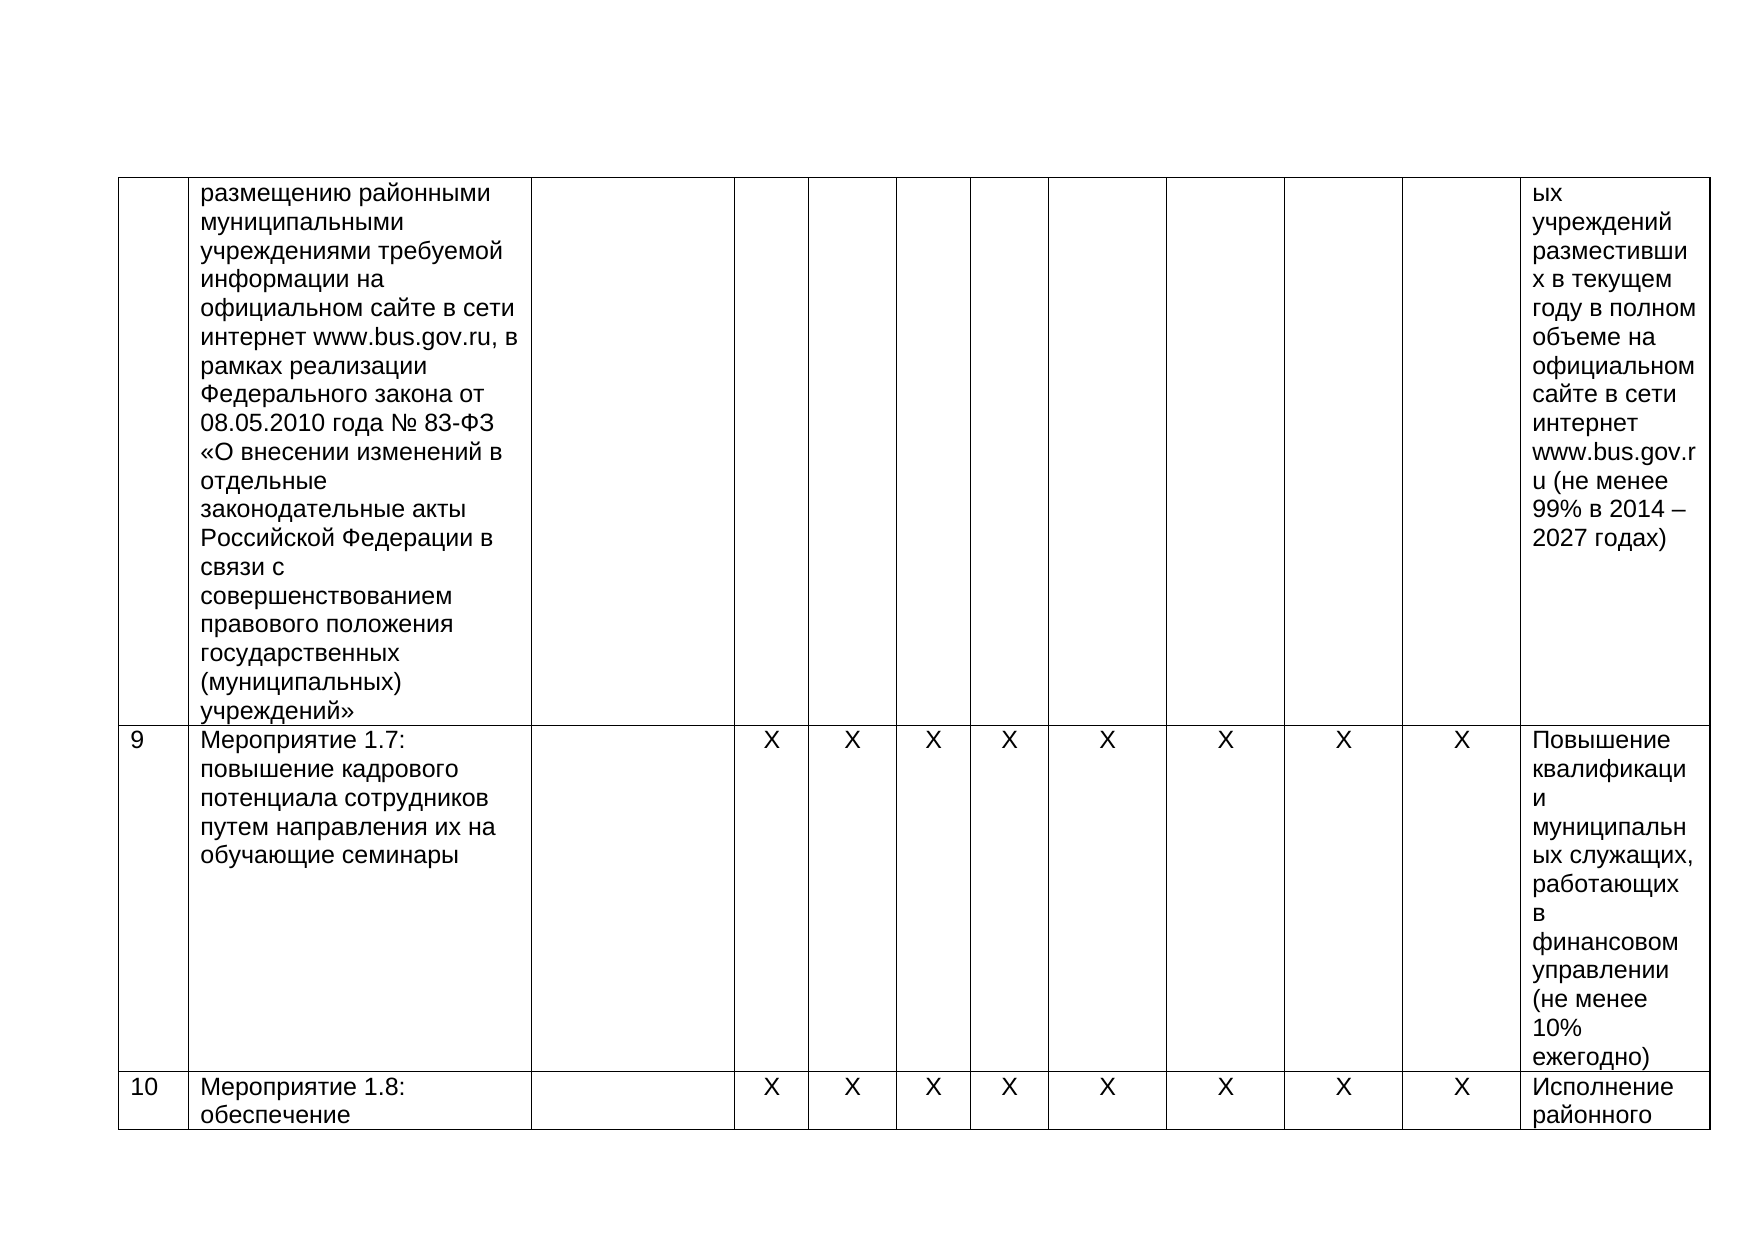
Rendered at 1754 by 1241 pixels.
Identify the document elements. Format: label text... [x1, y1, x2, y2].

table_cell Х [735, 1072, 808, 1129]
table_cell Х [809, 1072, 896, 1129]
table_cell Х [971, 178, 1048, 724]
table_cell Х [1167, 178, 1284, 724]
table_cell Х [897, 726, 970, 1071]
table_cell 9 [119, 726, 188, 1071]
table_cell 10 [119, 1072, 188, 1129]
table_cell Х [735, 726, 808, 1071]
table_cell Х [897, 1072, 970, 1129]
table_cell Х [971, 726, 1048, 1071]
table_cell Х [1403, 1072, 1520, 1129]
table_cell Х [809, 726, 896, 1071]
table_cell [532, 1072, 734, 1129]
table_cell Х [1285, 1072, 1402, 1129]
table_cell [532, 178, 734, 724]
table_cell Х [1167, 726, 1284, 1071]
table_cell Х [897, 178, 970, 724]
table_cell Мероприятие 1.7: повышение кадрового потенциала сотрудников путем направления их на обучающие семинары [189, 726, 531, 1071]
table_cell Х [809, 178, 896, 724]
table_cell Х [1403, 178, 1520, 724]
table_cell Х [735, 178, 808, 724]
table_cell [1521, 1072, 1709, 1129]
table_cell Х [1285, 178, 1402, 724]
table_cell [1521, 178, 1709, 724]
table_cell Повышение квалификации муниципальных служащих, работающих в финансовом управлении (не менее 10% ежегодно) [1521, 726, 1709, 1071]
table_cell Х [1285, 726, 1402, 1071]
table_cell Х [1049, 726, 1166, 1071]
table_cell Х [1167, 1072, 1284, 1129]
table_cell [532, 726, 734, 1071]
table_cell Х [1049, 1072, 1166, 1129]
table_cell Х [1403, 726, 1520, 1071]
table_cell Х [971, 1072, 1048, 1129]
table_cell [189, 1072, 531, 1129]
table_cell Х [1049, 178, 1166, 724]
table_cell 8 [119, 178, 188, 724]
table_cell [189, 178, 531, 724]
